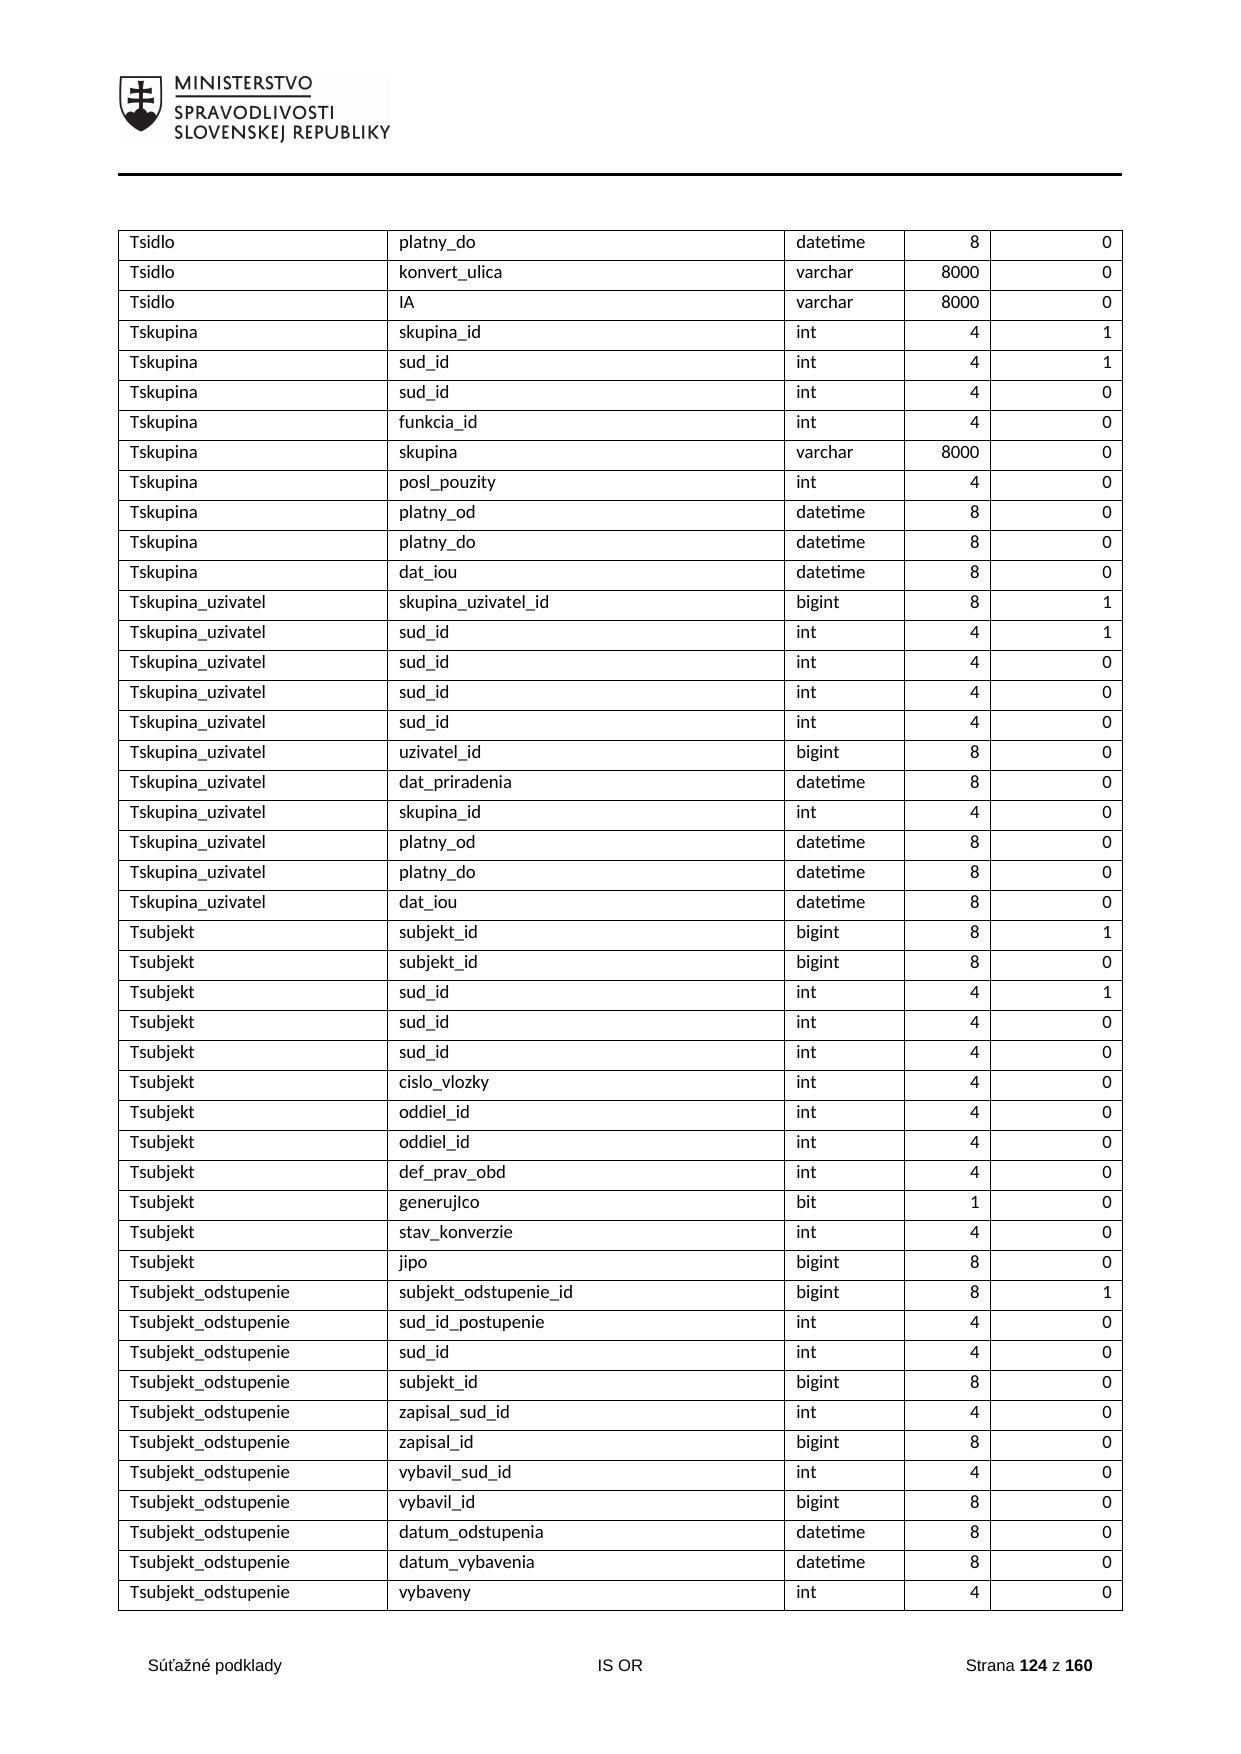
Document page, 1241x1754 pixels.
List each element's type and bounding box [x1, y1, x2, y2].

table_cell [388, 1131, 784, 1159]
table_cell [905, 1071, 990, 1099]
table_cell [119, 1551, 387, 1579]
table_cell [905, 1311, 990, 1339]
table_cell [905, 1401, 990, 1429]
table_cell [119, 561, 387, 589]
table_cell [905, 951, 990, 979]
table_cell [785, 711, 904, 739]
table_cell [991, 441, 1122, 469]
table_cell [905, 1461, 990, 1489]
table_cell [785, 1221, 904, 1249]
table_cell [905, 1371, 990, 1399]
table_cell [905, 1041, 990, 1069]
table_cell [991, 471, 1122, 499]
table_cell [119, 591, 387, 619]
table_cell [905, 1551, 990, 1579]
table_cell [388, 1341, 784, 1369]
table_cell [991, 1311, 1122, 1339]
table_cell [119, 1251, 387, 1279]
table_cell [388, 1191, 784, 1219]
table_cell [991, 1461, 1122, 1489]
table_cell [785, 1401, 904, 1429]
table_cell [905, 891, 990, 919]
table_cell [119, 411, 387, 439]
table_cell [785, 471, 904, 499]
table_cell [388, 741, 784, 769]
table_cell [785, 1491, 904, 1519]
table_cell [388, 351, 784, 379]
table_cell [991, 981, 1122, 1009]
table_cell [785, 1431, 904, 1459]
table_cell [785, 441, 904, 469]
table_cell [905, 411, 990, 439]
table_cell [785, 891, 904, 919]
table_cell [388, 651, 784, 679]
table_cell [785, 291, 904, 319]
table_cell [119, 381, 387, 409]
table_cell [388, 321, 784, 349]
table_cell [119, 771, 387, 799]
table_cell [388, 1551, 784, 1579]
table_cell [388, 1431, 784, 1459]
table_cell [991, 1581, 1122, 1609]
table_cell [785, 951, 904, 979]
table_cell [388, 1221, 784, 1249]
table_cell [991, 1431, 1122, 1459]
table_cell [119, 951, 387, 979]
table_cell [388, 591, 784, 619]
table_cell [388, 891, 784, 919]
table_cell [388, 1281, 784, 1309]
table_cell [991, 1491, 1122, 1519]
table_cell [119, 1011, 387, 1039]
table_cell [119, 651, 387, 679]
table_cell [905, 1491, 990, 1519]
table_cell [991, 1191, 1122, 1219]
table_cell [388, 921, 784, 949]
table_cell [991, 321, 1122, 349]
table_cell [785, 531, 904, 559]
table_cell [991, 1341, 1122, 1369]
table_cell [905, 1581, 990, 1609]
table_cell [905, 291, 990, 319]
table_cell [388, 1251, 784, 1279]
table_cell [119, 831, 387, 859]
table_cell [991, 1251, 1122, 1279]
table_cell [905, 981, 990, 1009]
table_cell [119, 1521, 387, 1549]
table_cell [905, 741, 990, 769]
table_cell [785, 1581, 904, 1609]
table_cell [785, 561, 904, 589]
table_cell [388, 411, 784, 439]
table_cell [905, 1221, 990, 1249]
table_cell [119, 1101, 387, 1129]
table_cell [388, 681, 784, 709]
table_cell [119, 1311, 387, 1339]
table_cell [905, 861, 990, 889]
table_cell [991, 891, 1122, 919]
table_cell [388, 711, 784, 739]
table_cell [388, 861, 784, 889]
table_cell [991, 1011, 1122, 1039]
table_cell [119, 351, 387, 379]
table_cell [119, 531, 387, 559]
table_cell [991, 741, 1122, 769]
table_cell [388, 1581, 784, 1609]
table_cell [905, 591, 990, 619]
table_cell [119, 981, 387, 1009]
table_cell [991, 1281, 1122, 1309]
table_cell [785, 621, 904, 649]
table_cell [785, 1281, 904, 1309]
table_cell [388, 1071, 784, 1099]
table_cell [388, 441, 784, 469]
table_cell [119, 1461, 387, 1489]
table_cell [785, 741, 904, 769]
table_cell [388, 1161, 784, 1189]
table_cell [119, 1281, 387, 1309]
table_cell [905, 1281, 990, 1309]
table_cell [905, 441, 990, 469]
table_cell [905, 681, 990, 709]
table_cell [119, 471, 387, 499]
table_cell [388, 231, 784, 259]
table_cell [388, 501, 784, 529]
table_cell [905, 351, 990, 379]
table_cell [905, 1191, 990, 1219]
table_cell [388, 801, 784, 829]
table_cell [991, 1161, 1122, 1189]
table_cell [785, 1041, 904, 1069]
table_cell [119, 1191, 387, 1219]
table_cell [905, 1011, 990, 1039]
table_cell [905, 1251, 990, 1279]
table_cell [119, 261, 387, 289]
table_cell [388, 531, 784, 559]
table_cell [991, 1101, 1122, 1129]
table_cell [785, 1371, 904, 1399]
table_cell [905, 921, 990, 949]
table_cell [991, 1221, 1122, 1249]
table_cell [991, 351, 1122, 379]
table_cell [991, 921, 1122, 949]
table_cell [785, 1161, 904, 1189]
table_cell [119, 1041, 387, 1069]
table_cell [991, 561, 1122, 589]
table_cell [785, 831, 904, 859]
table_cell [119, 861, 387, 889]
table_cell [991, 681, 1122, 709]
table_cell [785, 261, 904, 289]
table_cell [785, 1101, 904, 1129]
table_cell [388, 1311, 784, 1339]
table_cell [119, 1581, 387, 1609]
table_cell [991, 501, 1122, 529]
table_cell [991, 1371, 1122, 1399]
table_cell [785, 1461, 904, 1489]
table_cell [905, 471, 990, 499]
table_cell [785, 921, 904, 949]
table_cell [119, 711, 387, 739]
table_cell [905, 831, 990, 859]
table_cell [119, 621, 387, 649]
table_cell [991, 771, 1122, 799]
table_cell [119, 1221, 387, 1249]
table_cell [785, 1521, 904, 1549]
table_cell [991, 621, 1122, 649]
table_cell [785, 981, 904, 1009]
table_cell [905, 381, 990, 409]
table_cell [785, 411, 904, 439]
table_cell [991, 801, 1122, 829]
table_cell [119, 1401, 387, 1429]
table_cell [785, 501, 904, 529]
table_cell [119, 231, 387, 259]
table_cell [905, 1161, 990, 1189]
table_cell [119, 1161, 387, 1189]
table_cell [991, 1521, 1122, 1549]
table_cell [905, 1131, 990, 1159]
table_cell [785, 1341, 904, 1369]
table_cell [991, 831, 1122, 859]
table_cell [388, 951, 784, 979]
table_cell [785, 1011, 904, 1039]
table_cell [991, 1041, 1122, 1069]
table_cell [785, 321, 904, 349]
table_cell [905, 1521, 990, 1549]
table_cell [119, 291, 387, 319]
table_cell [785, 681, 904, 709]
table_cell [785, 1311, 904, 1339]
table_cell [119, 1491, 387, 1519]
picture [118, 73, 390, 144]
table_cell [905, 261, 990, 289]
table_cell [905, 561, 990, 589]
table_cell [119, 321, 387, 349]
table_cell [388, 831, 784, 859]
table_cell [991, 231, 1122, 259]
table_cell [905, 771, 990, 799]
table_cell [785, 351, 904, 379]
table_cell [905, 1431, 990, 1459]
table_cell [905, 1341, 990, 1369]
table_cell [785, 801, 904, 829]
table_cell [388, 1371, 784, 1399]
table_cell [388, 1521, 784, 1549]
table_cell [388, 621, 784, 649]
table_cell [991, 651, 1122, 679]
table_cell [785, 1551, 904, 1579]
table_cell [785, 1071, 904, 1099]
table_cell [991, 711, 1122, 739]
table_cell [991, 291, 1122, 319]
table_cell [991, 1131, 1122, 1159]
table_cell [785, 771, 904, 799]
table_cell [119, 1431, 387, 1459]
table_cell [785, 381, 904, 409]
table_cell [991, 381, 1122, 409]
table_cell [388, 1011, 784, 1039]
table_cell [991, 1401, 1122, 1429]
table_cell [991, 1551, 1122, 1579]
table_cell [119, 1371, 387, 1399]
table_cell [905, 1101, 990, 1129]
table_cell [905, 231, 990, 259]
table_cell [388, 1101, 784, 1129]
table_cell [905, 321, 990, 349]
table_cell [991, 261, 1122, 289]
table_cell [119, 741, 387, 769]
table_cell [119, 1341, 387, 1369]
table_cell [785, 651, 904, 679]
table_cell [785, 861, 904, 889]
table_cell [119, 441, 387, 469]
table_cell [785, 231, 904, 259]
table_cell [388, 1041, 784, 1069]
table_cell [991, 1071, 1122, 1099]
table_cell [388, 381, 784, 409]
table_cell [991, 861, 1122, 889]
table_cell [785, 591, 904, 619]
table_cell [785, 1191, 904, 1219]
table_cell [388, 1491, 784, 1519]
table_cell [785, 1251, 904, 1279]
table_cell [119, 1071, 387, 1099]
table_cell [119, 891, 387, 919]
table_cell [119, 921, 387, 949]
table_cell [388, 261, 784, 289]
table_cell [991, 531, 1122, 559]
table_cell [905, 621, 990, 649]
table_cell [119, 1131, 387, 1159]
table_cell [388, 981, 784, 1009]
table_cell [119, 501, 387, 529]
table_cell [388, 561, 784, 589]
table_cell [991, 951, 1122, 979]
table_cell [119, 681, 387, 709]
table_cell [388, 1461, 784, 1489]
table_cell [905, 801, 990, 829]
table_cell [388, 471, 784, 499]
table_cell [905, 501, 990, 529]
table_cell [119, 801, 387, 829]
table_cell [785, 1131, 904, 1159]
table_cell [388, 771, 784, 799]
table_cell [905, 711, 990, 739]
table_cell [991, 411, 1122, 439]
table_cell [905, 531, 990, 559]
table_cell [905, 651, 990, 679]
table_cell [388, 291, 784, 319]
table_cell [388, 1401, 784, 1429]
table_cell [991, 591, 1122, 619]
